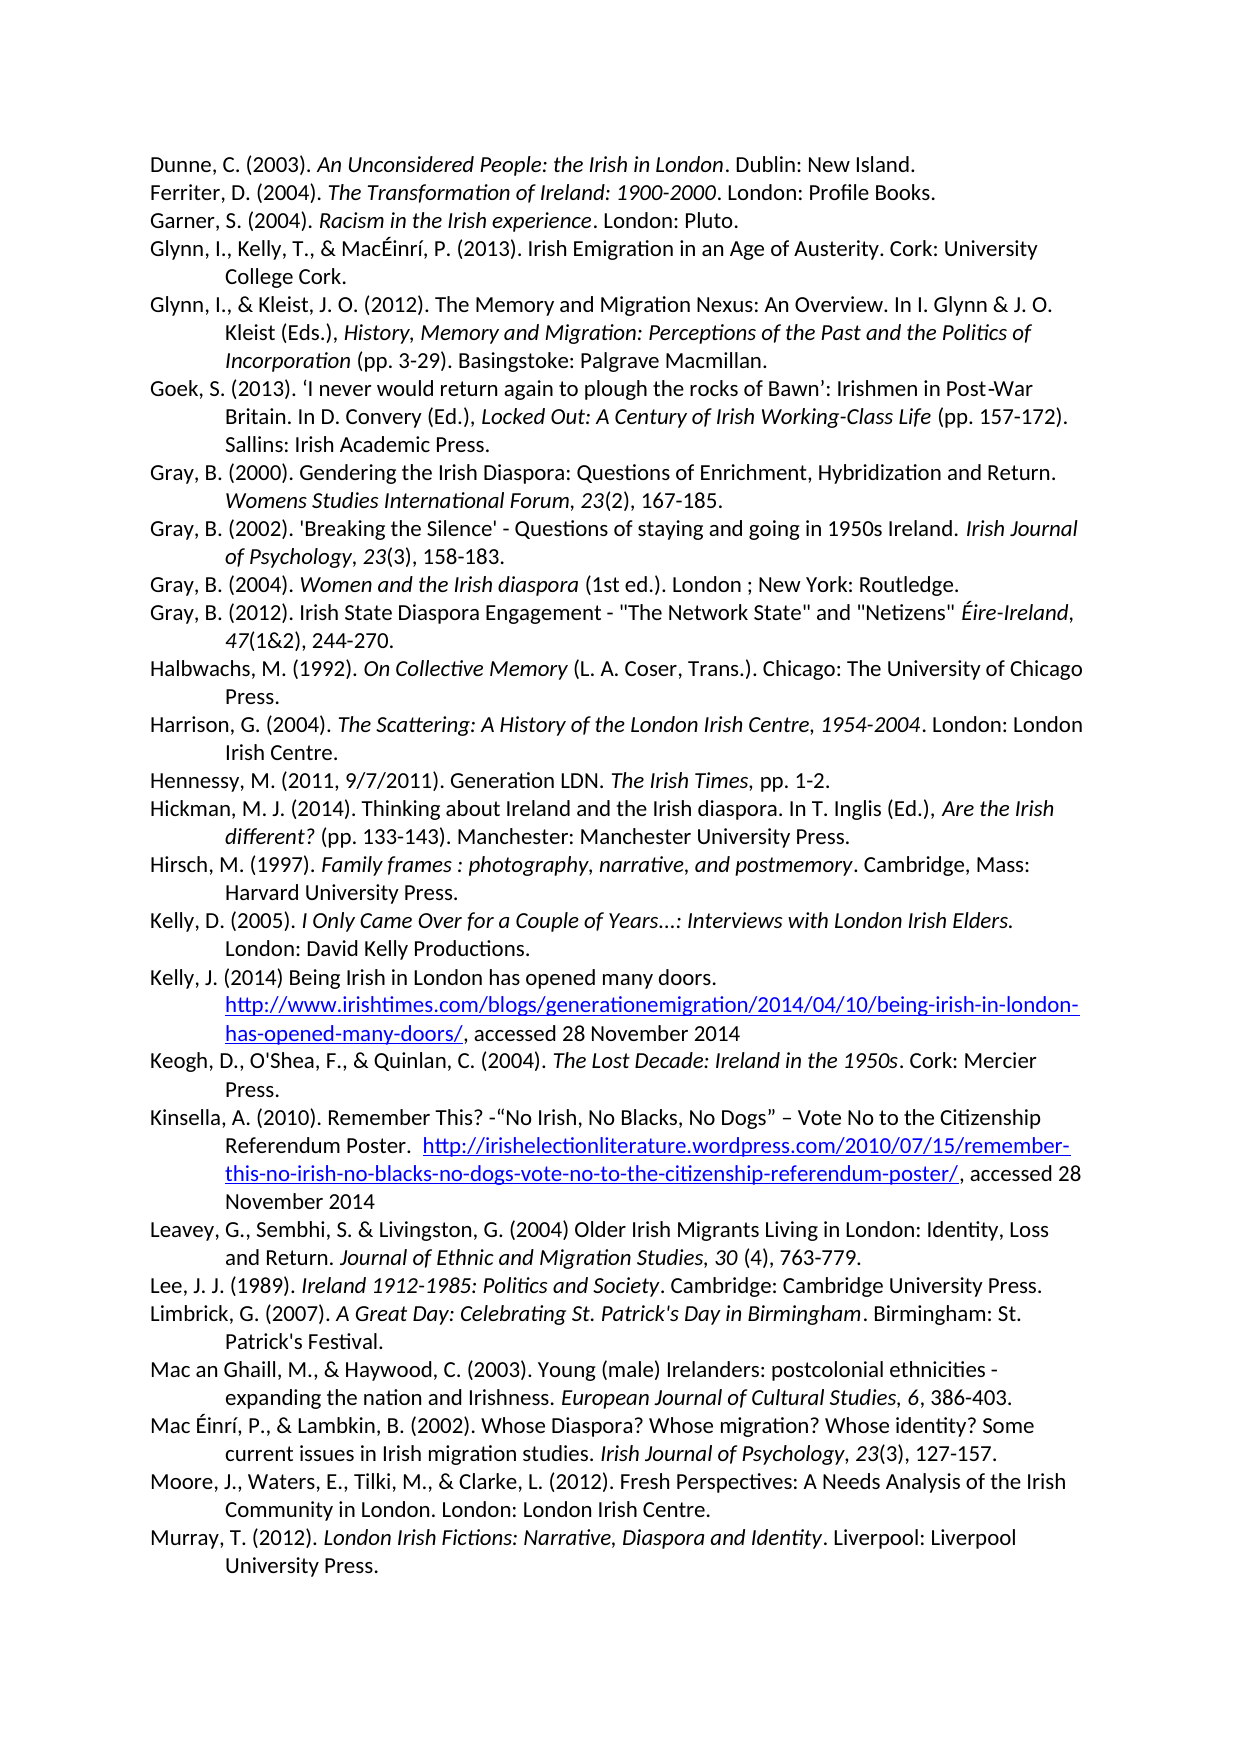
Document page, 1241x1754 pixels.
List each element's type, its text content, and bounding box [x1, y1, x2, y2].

text Garner, S. (2004). Racism in the Irish experience. London: Pluto. [150, 206, 1090, 234]
text Glynn, I., Kelly, T., & MacÉinrí, P. (2013). Irish Emigration in an Age of Austerity. Cork: University College Cork. [150, 234, 1090, 290]
text Gray, B. (2000). Gendering the Irish Diaspora: Questions of Enrichment, Hybridization and Return. Womens Studies International Forum, 23(2), 167-185. [150, 458, 1090, 514]
text Limbrick, G. (2007). A Great Day: Celebrating St. Patrick's Day in Birmingham. Birmingham: St. Patrick's Festival. [150, 1299, 1090, 1355]
text Hennessy, M. (2011, 9/7/2011). Generation LDN. The Irish Times, pp. 1-2. [150, 766, 1090, 794]
text Hickman, M. J. (2014). Thinking about Ireland and the Irish diaspora. In T. Inglis (Ed.), Are the Irish different? (pp. 133-143). Manchester: Manchester University Press. [150, 794, 1090, 851]
text Kelly, D. (2005). I Only Came Over for a Couple of Years...: Interviews with London Irish Elders. London: David Kelly Productions. [150, 907, 1090, 963]
text Leavey, G., Sembhi, S. & Livingston, G. (2004) Older Irish Migrants Living in London: Identity, Loss and Return. Journal of Ethnic and Migration Studies, 30 (4), 763-779. [150, 1215, 1090, 1271]
text Goek, S. (2013). ‘I never would return again to plough the rocks of Bawn’: Irishmen in Post‐War Britain. In D. Convery (Ed.), Locked Out: A Century of Irish Working-Class Life (pp. 157-172). Sallins: Irish Academic Press. [150, 374, 1090, 458]
text Kinsella, A. (2010). Remember This? -“No Irish, No Blacks, No Dogs” – Vote No to the Citizenship Referendum Poster. http://irishelectionliterature.wordpress.com/2010/07/15/remember-this-no-irish-no-blacks-no-dogs-vote-no-to-the-citizenship-referendum-poster/, accessed 28 November 2014 [150, 1103, 1090, 1215]
text Ferriter, D. (2004). The Transformation of Ireland: 1900-2000. London: Profile Books. [150, 178, 1090, 206]
text Mac an Ghaill, M., & Haywood, C. (2003). Young (male) Irelanders: postcolonial ethnicities - expanding the nation and Irishness. European Journal of Cultural Studies, 6, 386-403. [150, 1355, 1090, 1411]
text Gray, B. (2002). 'Breaking the Silence' - Questions of staying and going in 1950s Ireland. Irish Journal of Psychology, 23(3), 158-183. [150, 514, 1090, 570]
text Dunne, C. (2003). An Unconsidered People: the Irish in London. Dublin: New Island. [150, 150, 1090, 178]
text Hirsch, M. (1997). Family frames : photography, narrative, and postmemory. Cambridge, Mass: Harvard University Press. [150, 851, 1090, 907]
text Mac Éinrí, P., & Lambkin, B. (2002). Whose Diaspora? Whose migration? Whose identity? Some current issues in Irish migration studies. Irish Journal of Psychology, 23(3), 127-157. [150, 1411, 1090, 1467]
text Murray, T. (2012). London Irish Fictions: Narrative, Diaspora and Identity. Liverpool: Liverpool University Press. [150, 1523, 1090, 1579]
text Gray, B. (2012). Irish State Diaspora Engagement - "The Network State" and "Netizens" Éire-Ireland, 47(1&2), 244-270. [150, 598, 1090, 654]
text Gray, B. (2004). Women and the Irish diaspora (1st ed.). London ; New York: Routledge. [150, 570, 1090, 598]
text Lee, J. J. (1989). Ireland 1912-1985: Politics and Society. Cambridge: Cambridge University Press. [150, 1271, 1090, 1299]
text Keogh, D., O'Shea, F., & Quinlan, C. (2004). The Lost Decade: Ireland in the 1950s. Cork: Mercier Press. [150, 1047, 1090, 1103]
text Kelly, J. (2014) Being Irish in London has opened many doors. http://www.irishtimes.com/blogs/generationemigration/2014/04/10/being-irish-in-london-has-opened-many-doors/, accessed 28 November 2014 [150, 963, 1090, 1047]
text Glynn, I., & Kleist, J. O. (2012). The Memory and Migration Nexus: An Overview. In I. Glynn & J. O. Kleist (Eds.), History, Memory and Migration: Perceptions of the Past and the Politics of Incorporation (pp. 3-29). Basingstoke: Palgrave Macmillan. [150, 290, 1090, 374]
text Moore, J., Waters, E., Tilki, M., & Clarke, L. (2012). Fresh Perspectives: A Needs Analysis of the Irish Community in London. London: London Irish Centre. [150, 1467, 1090, 1523]
text Halbwachs, M. (1992). On Collective Memory (L. A. Coser, Trans.). Chicago: The University of Chicago Press. [150, 654, 1090, 710]
text Harrison, G. (2004). The Scattering: A History of the London Irish Centre, 1954-2004. London: London Irish Centre. [150, 710, 1090, 766]
